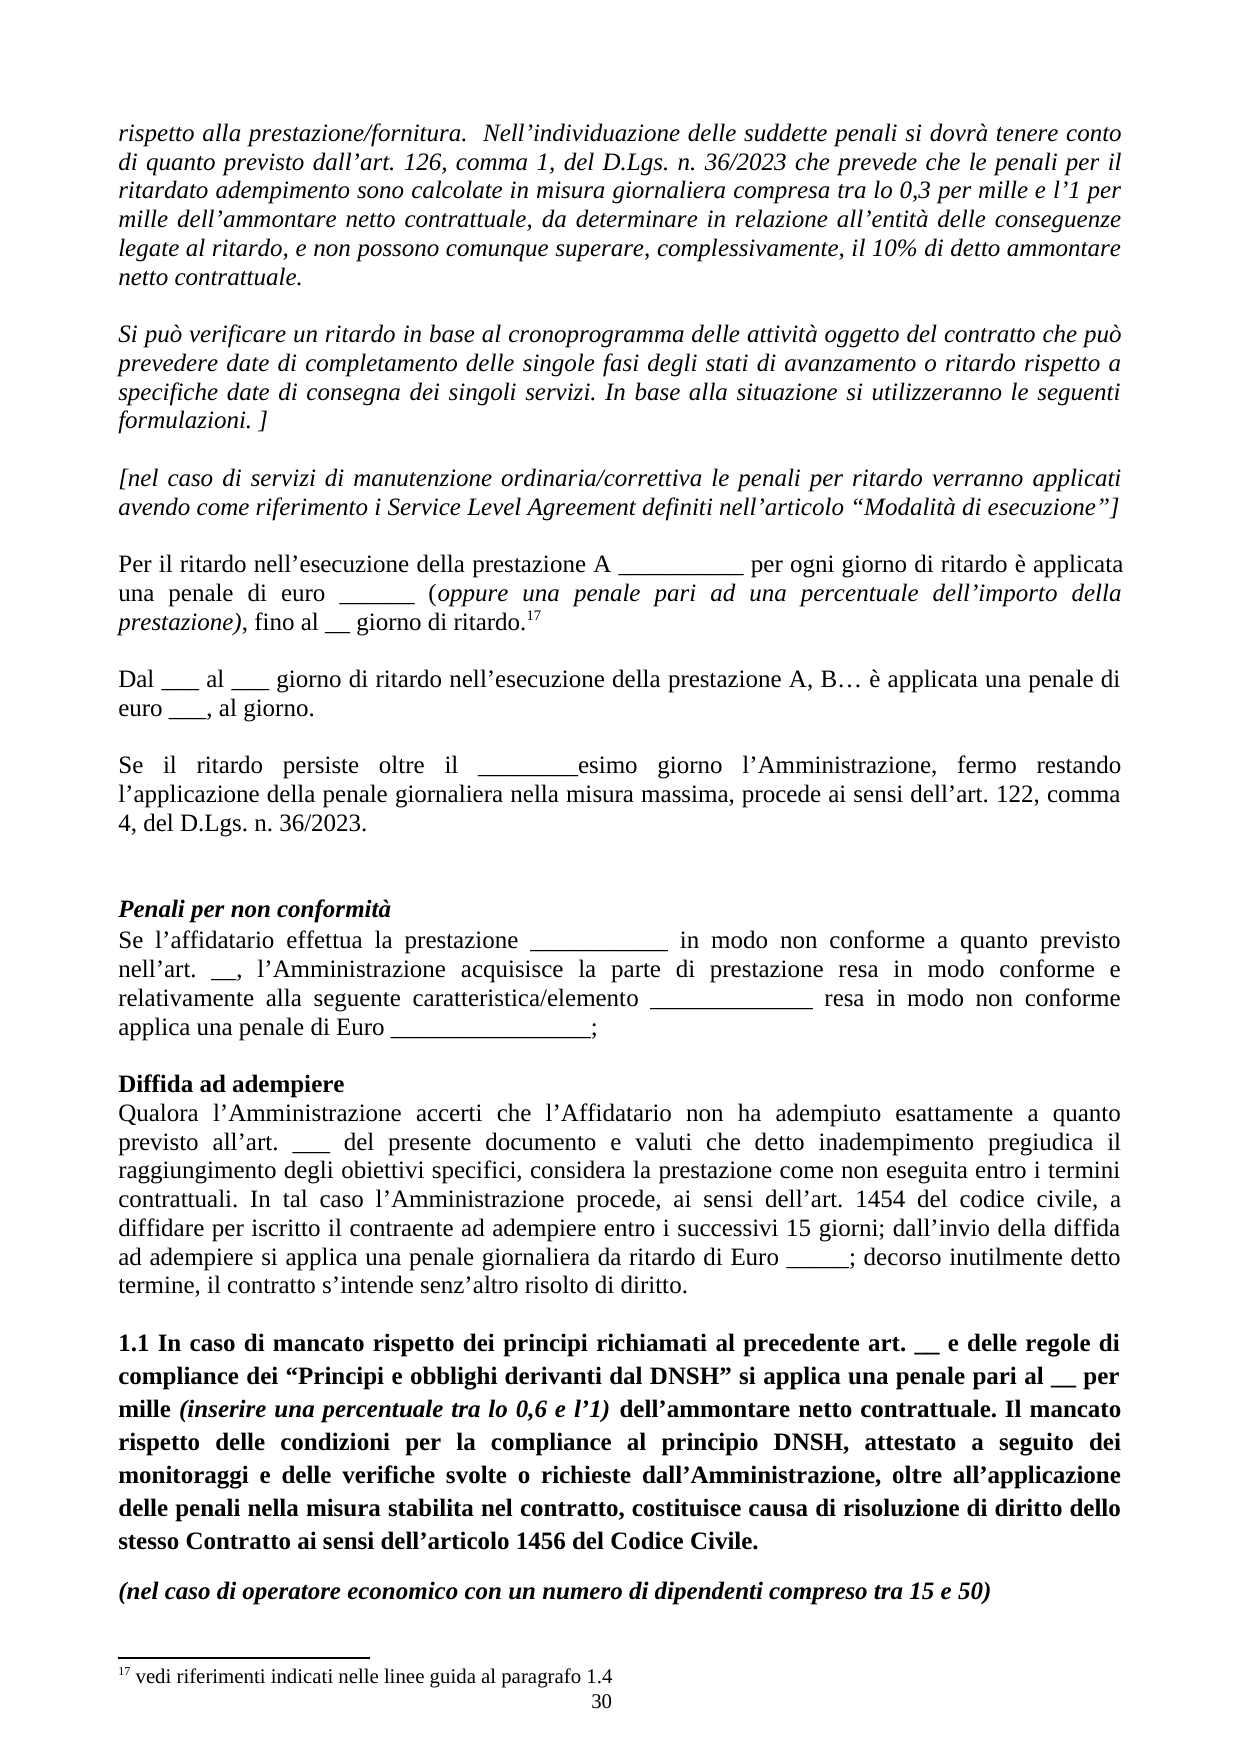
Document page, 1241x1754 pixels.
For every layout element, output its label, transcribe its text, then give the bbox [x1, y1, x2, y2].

text [nel caso di servizi di manutenzione ordinaria/correttiva le penali per ritardo verranno applicati avendo come riferimento i Service Level Agreement definiti nell’articolo “Modalità di esecuzione”] [118, 463, 1125, 521]
text Diffida ad adempiere [118, 1069, 1122, 1098]
text Per il ritardo nell’esecuzione della prestazione A __________ per ogni giorno di ritardo è applicata una penale di euro ______ (oppure una penale pari ad una percentuale dell’importo della prestazione), fino al __ giorno di ritardo. [118, 549, 1125, 636]
text (nel caso di operatore economico con un numero di dipendenti compreso tra 15 e 50) [118, 1576, 1122, 1604]
text Se il ritardo persiste oltre il ________esimo giorno l’Amministrazione, fermo restando l’applicazione della penale giornaliera nella misura massima, procede ai sensi dell’art. 122, comma 4, del D.Lgs. n. 36/2023. [118, 751, 1122, 837]
text Penali per non conformità [118, 894, 1125, 923]
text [118, 118, 1125, 291]
text Dal ___ al ___ giorno di ritardo nell’esecuzione della prestazione A, B… è applicata una penale di euro ___, al giorno. [118, 664, 1122, 722]
text Si può verificare un ritardo in base al cronoprogramma delle attività oggetto del contratto che può prevedere date di completamento delle singole fasi degli stati di avanzamento o ritardo rispetto a specifiche date di consegna dei singoli servizi. In base alla situazione si utilizzeranno le seguenti formulazioni. ] [118, 319, 1125, 434]
text 1.1 In caso di mancato rispetto dei principi richiamati al precedente art. __ e delle regole di compliance dei “Principi e obblighi derivanti dal DNSH” si applica una penale pari al __ per mille (inserire una percentuale tra lo 0,6 e l’1) dell’ammontare netto contrattuale. Il mancato rispetto delle condizioni per la compliance al principio DNSH, attestato a seguito dei monitoraggi e delle verifiche svolte o richieste dall’Amministrazione, oltre all’applicazione delle penali nella misura stabilita nel contratto, costituisce causa di risoluzione di diritto dello stesso Contratto ai sensi dell’articolo 1456 del Codice Civile. [118, 1328, 1122, 1555]
text Qualora l’Amministrazione accerti che l’Affidatario non ha adempiuto esattamente a quanto previsto all’art. ___ del presente documento e valuti che detto inadempimento pregiudica il raggiungimento degli obiettivi specifici, considera la prestazione come non eseguita entro i termini contrattuali. In tal caso l’Amministrazione procede, ai sensi dell’art. 1454 del codice civile, a diffidare per iscritto il contraente ad adempiere entro i successivi 15 giorni; dall’invio della diffida ad adempiere si applica una penale giornaliera da ritardo di Euro _____; decorso inutilmente detto termine, il contratto s’intende senz’altro risolto di diritto. [118, 1098, 1122, 1299]
text Se l’affidatario effettua la prestazione ___________ in modo non conforme a quanto previsto nell’art. __, l’Amministrazione acquisisce la parte di prestazione resa in modo conforme e relativamente alla seguente caratteristica/elemento _____________ resa in modo non conforme applica una penale di Euro ________________; [118, 925, 1122, 1040]
